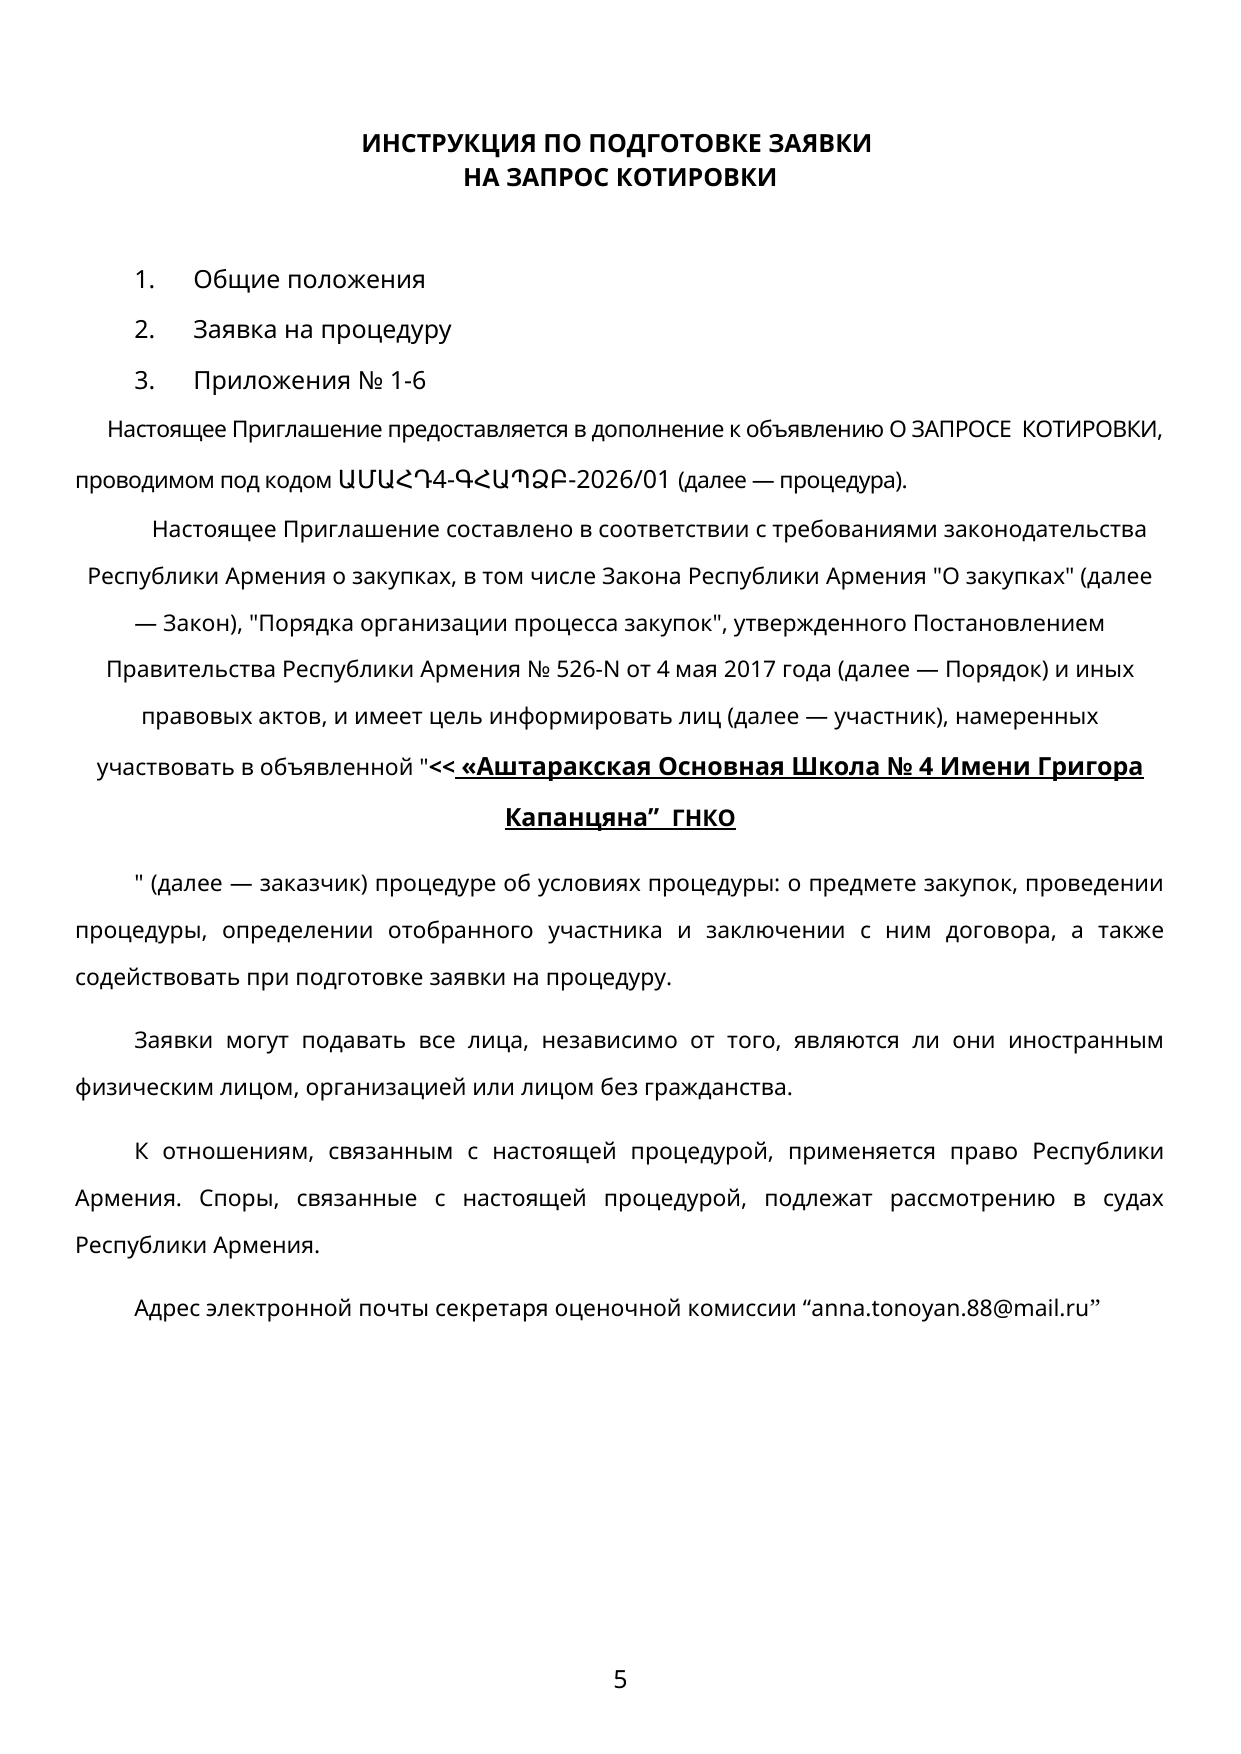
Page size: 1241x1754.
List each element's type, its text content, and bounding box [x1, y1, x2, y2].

text К отношениям, связанным с настоящей процедурой, применяется право Республики Армения. Споры, связанные с настоящей процедурой, подлежат рассмотрению в судах Республики Армения. [75, 1135, 1165, 1260]
text Заявки могут подавать все лица, независимо от того, являются ли они иностранным физическим лицом, организацией или лицом без гражданства. [75, 1024, 1165, 1103]
text 1. Общие положения [134, 261, 1165, 295]
text Настоящее Приглашение составлено в соответствии с требованиями законодательства Республики Армения о закупках, в том числе Закона Республики Армения "О закупках" (далее — Закон), "Порядка организации процесса закупок", утвержденного Постановлением Правительства Республики Армения № 526-N от 4 мая 2017 года (далее — Порядок) и иных правовых актов, и имеет цель информировать лиц (далее — участник), намеренных участвовать в объявленной "<< «Аштаракская Основная Школа № 4 Имени Григора Капанцяна” ГHКО [75, 513, 1165, 833]
text 2. Заявка на процедуру [134, 312, 1165, 346]
text ИНСТРУКЦИЯ ПО ПОДГОТОВКЕ ЗАЯВКИ НА ЗАПРОС КОТИРОВКИ [75, 126, 1165, 194]
text Настоящее Приглашение предоставляется в дополнение к объявлению О ЗАПРОСЕ КОТИРОВКИ, проводимом под кодом ԱՄԱՀԴ4-ԳՀԱՊՁԲ-2026/01 (далее — процедура). [75, 413, 1165, 496]
text 3. Приложения № 1-6 [134, 363, 1165, 397]
text " (далее — заказчик) процедуре об условиях процедуры: о предмете закупок, проведении процедуры, определении отобранного участника и заключении с ним договора, а также содействовать при подготовке заявки на процедуру. [75, 867, 1165, 992]
text Адрес электронной почты секретаря оценочной комиссии “anna.tonoyan.88@mail.ru” [75, 1292, 1165, 1323]
